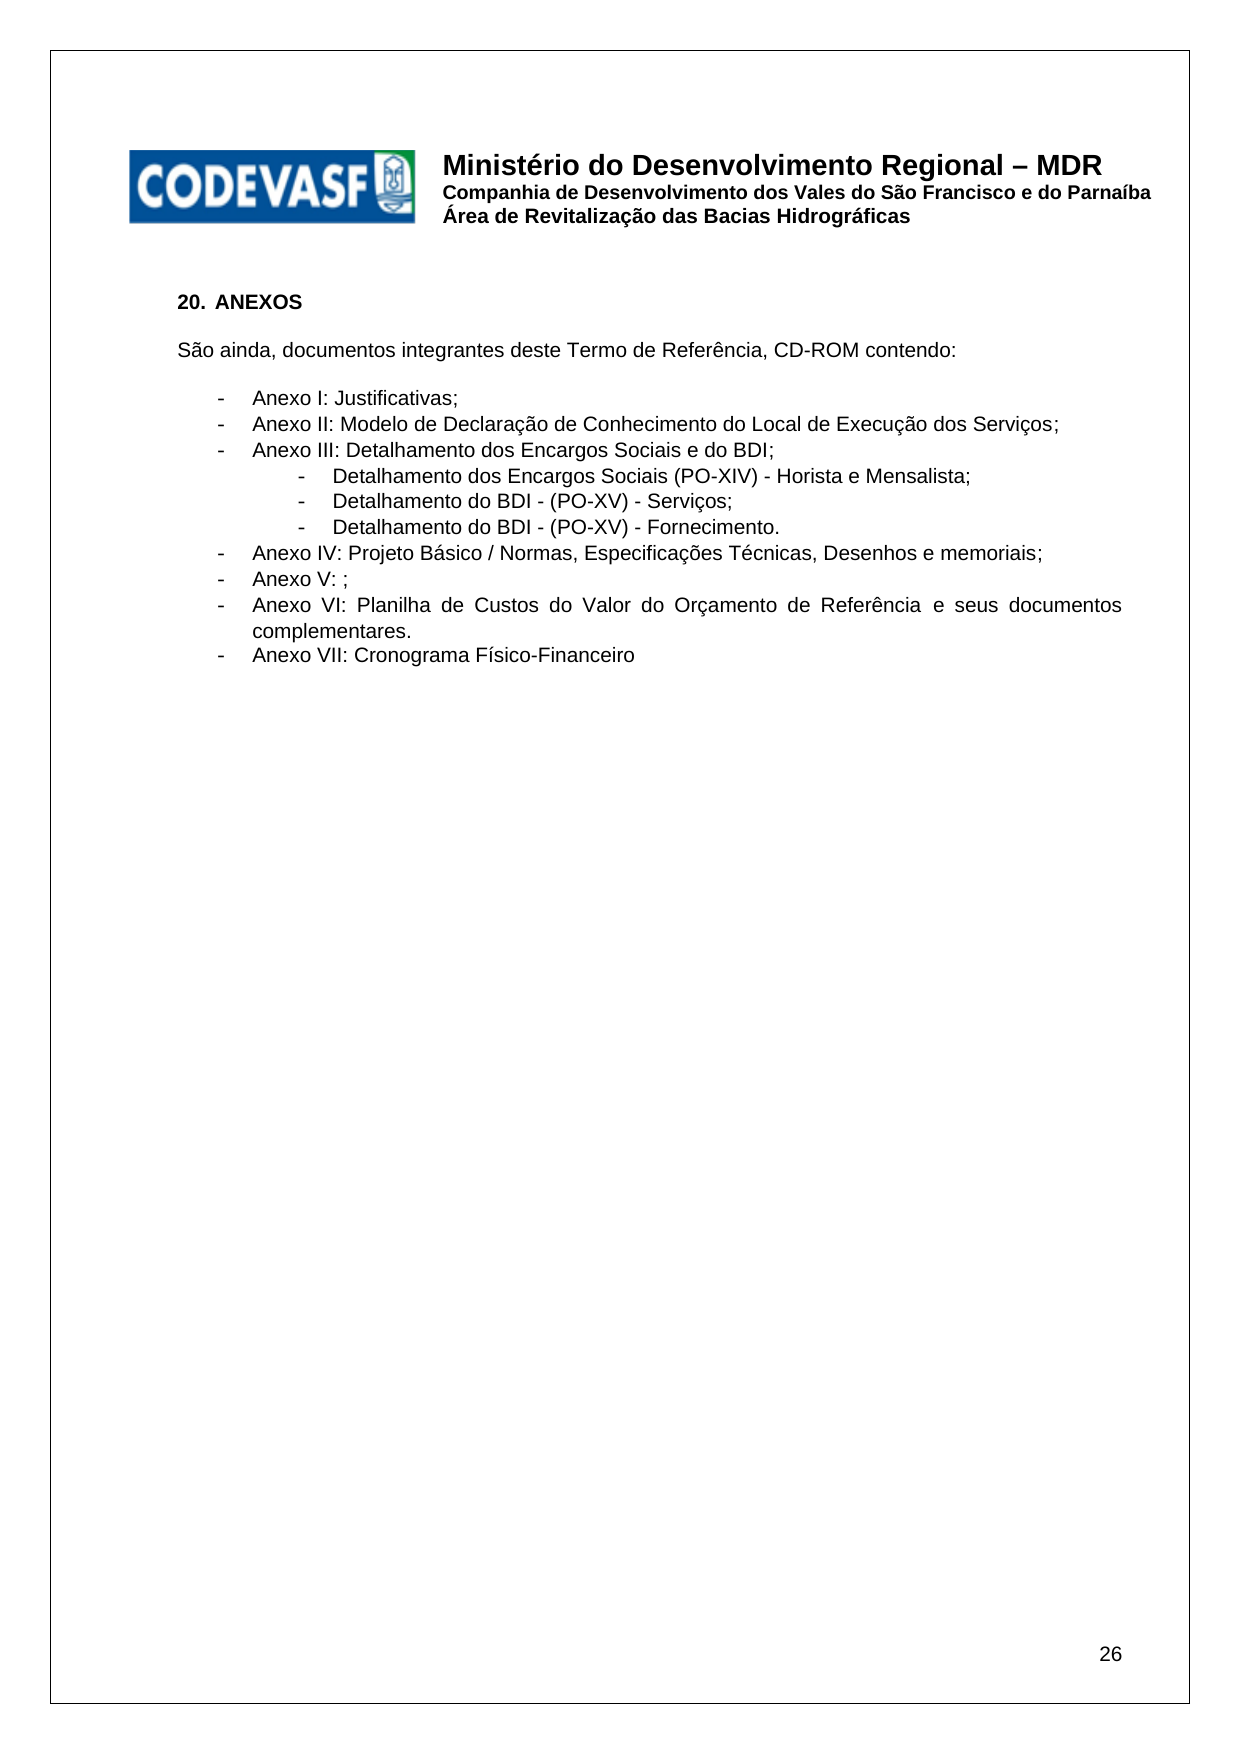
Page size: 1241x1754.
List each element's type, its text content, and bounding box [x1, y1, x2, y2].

list Detalhamento dos Encargos Sociais (PO-XIV) - Horista e Mensalista; [295, 463, 1122, 489]
list Anexo VII: Cronograma Físico-Financeiro [214, 642, 1122, 668]
list Anexo II: Modelo de Declaração de Conhecimento do Local de Execução dos Serviços; [214, 412, 1122, 438]
picture [129, 150, 417, 226]
list Anexo I: Justificativas; [214, 386, 1122, 412]
list Anexo V: Manual de Uso da Marca do Governo; [214, 567, 1122, 593]
list Anexo III: Detalhamento dos Encargos Sociais e do BDI; [214, 438, 1122, 463]
list Detalhamento do BDI - (PO-XV) - Fornecimento. [295, 515, 1122, 541]
subtitle ANEXOS [177, 290, 1122, 314]
text São ainda, documentos integrantes deste Termo de Referência, CD-ROM contendo: [177, 338, 1122, 362]
list Detalhamento do BDI - (PO-XV) - Serviços; [295, 489, 1122, 515]
list Anexo VI: Planilha de Custos do Valor do Orçamento de Referência e seus documentos complementares. [214, 593, 1122, 642]
list Anexo IV: Projeto Básico / Normas, Especificações Técnicas, Desenhos e memoriais; [214, 541, 1122, 567]
